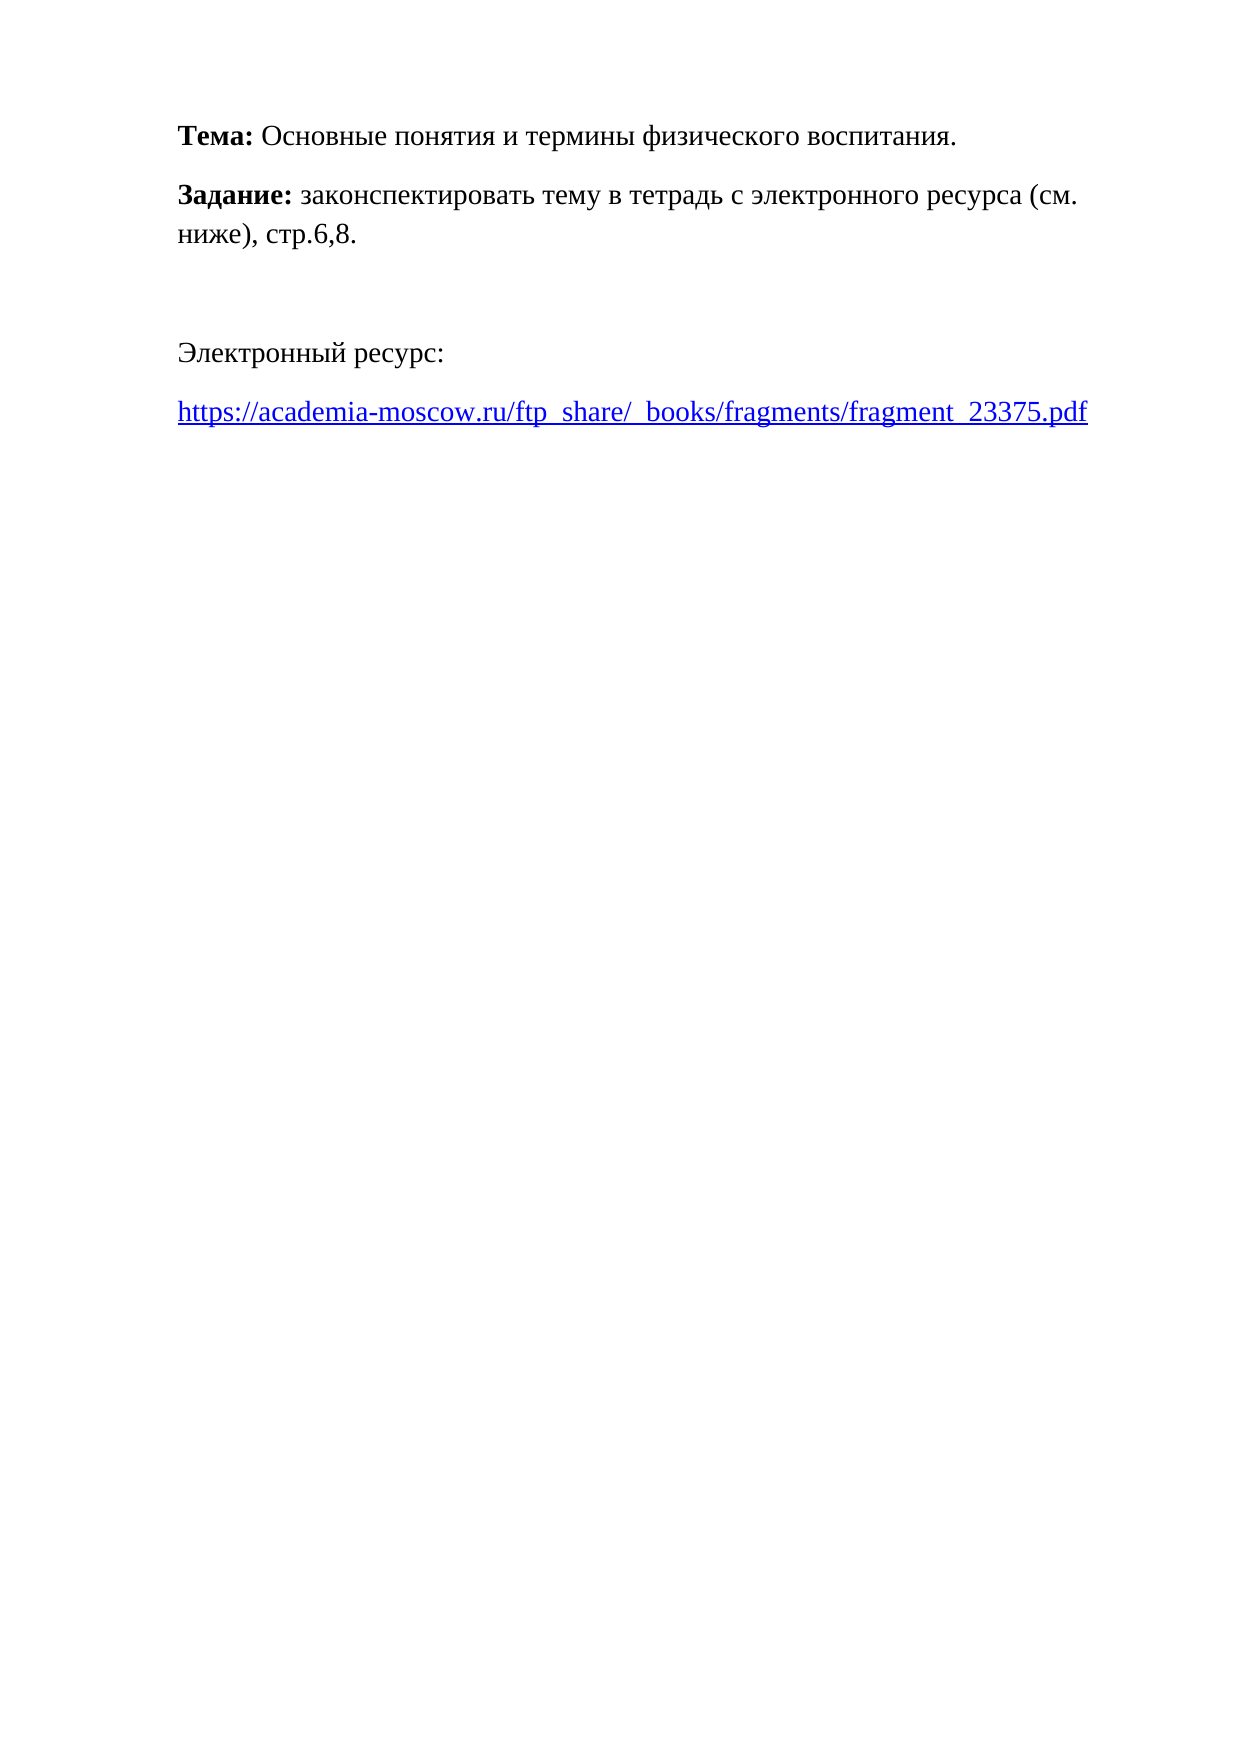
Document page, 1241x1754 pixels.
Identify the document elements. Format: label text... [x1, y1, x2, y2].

text Тема: Основные понятия и термины физического воспитания. [177, 118, 1152, 152]
text https://academia-moscow.ru/ftp_share/_books/fragments/fragment_23375.pdf [177, 394, 1152, 428]
text Электронный ресурс: [177, 335, 1152, 368]
text Задание: законспектировать тему в тетрадь с электронного ресурса (см. ниже), стр.6,8. [177, 177, 1152, 249]
